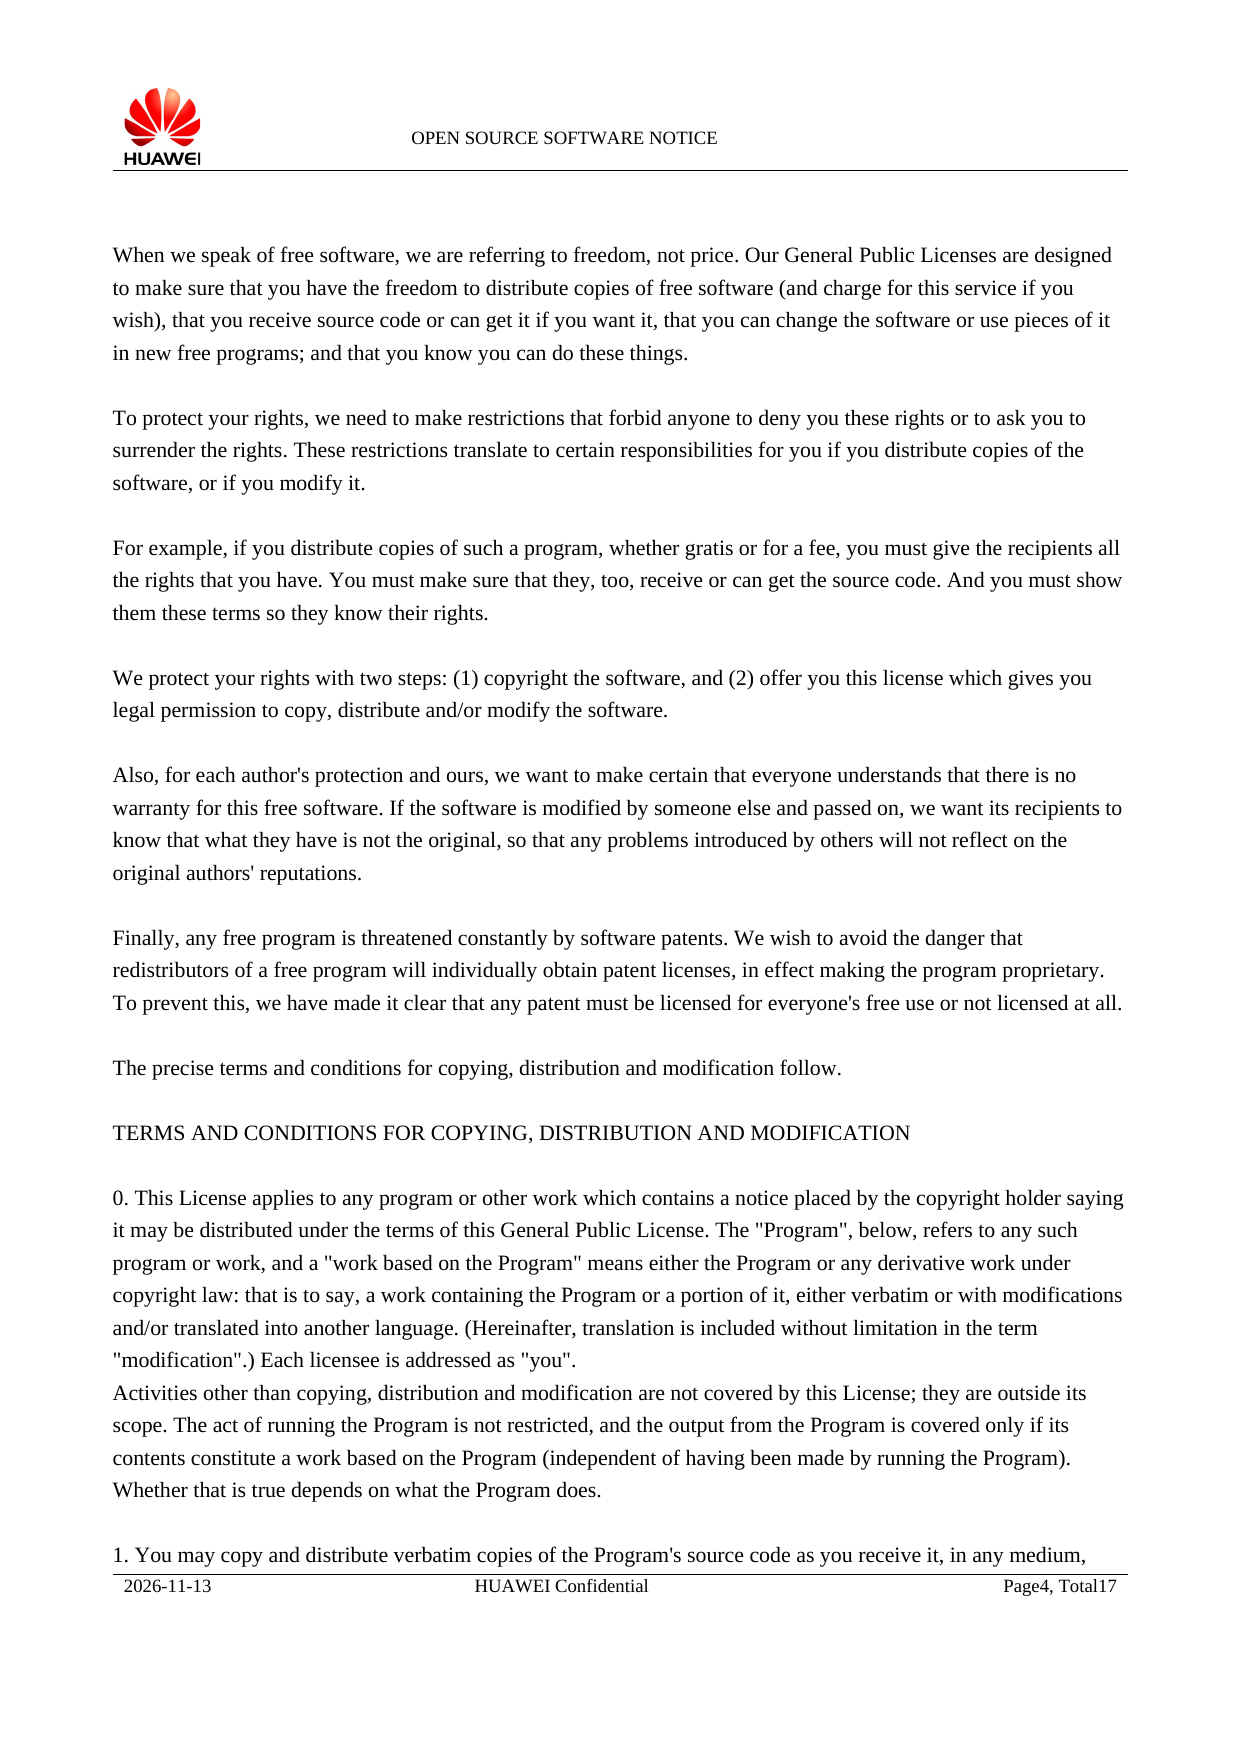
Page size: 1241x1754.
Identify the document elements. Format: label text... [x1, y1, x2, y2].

picture [124, 88, 201, 165]
